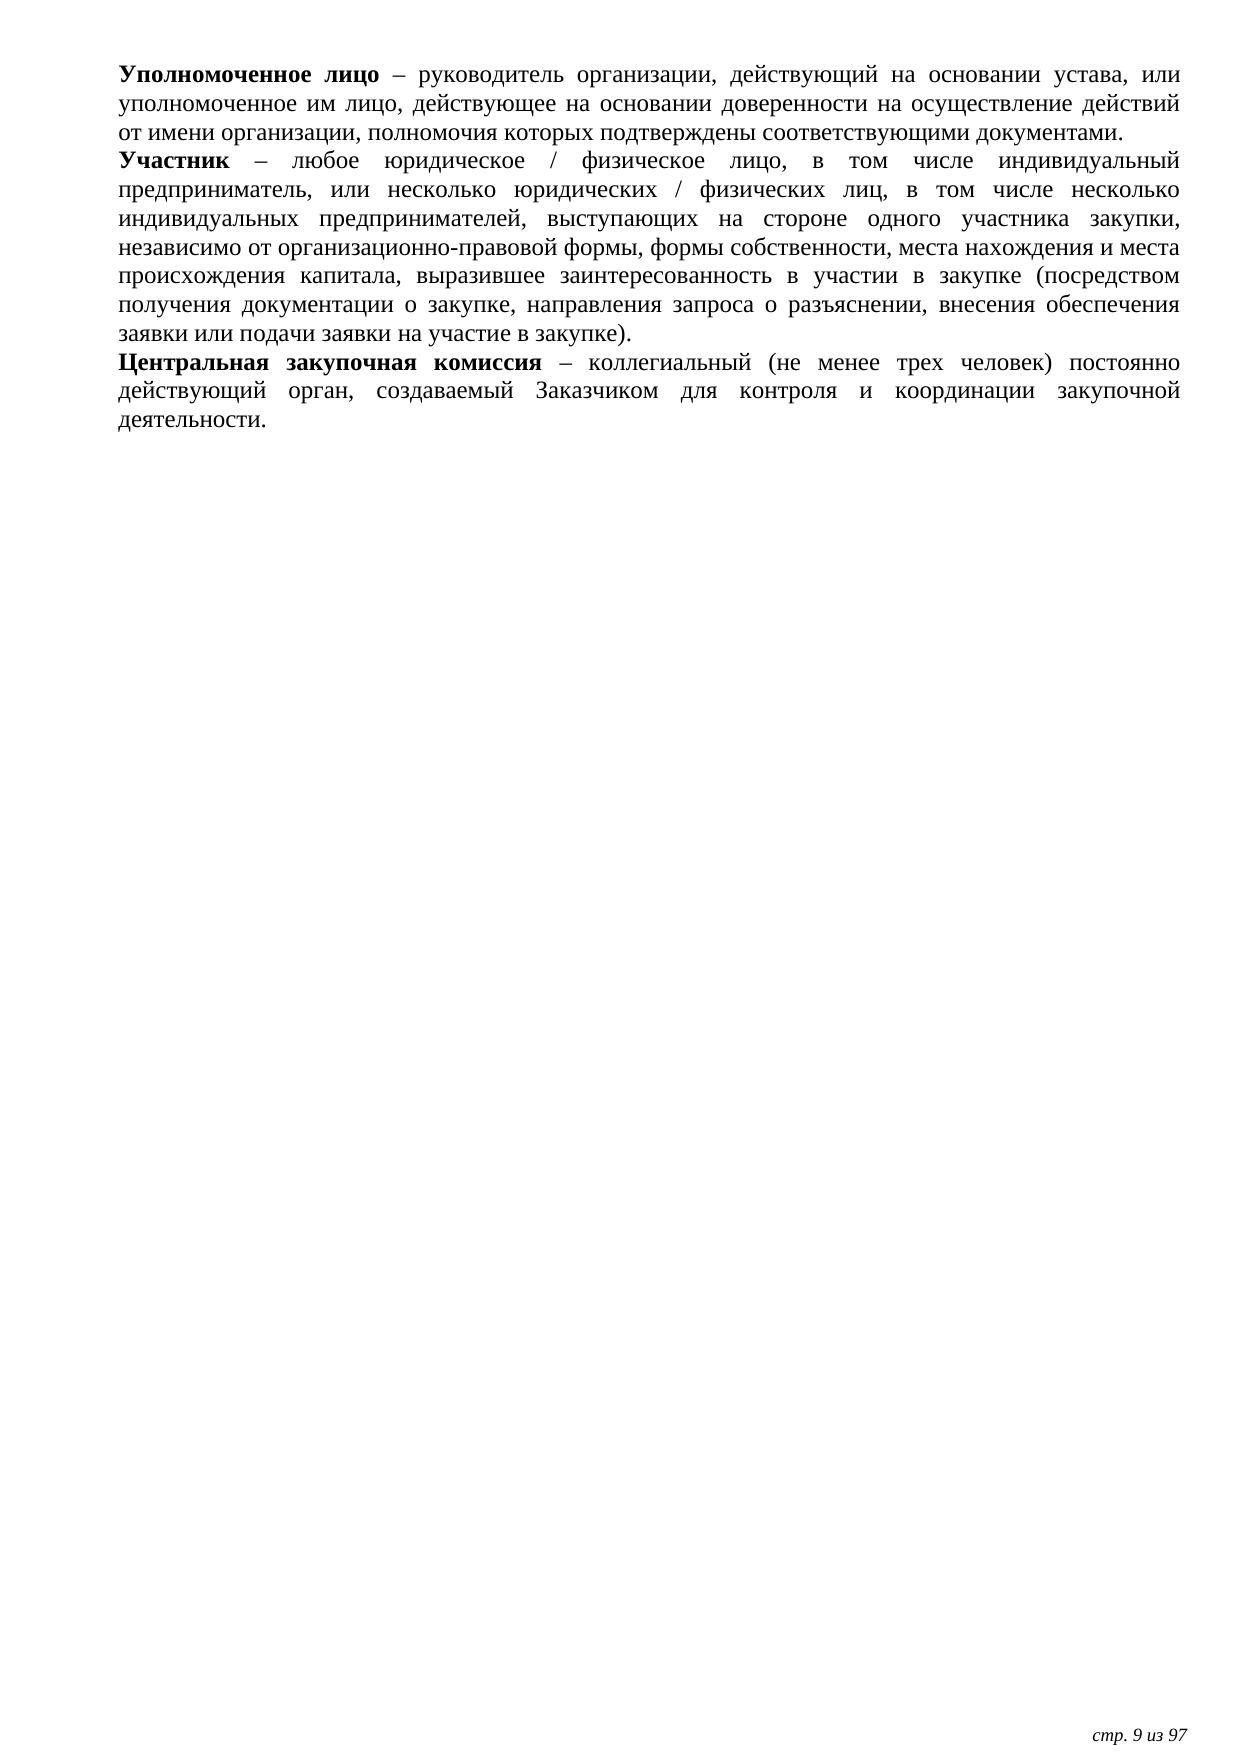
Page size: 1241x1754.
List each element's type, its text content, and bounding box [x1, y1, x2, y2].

text Центральная закупочная комиссия – коллегиальный (не менее трех человек) постоянно действующий орган, создаваемый Заказчиком для контроля и координации закупочной деятельности. [118, 347, 1181, 433]
text Участник – любое юридическое / физическое лицо, в том числе индивидуальный предприниматель, или несколько юридических / физических лиц, в том числе несколько индивидуальных предпринимателей, выступающих на стороне одного участника закупки, независимо от организационно-правовой формы, формы собственности, места нахождения и места происхождения капитала, выразившее заинтересованность в участии в закупке (посредством получения документации о закупке, направления запроса о разъяснении, внесения обеспечения заявки или подачи заявки на участие в закупке). [118, 145, 1181, 347]
text Уполномоченное лицо – руководитель организации, действующий на основании устава, или уполномоченное им лицо, действующее на основании доверенности на осуществление действий от имени организации, полномочия которых подтверждены соответствующими документами. [118, 59, 1181, 145]
